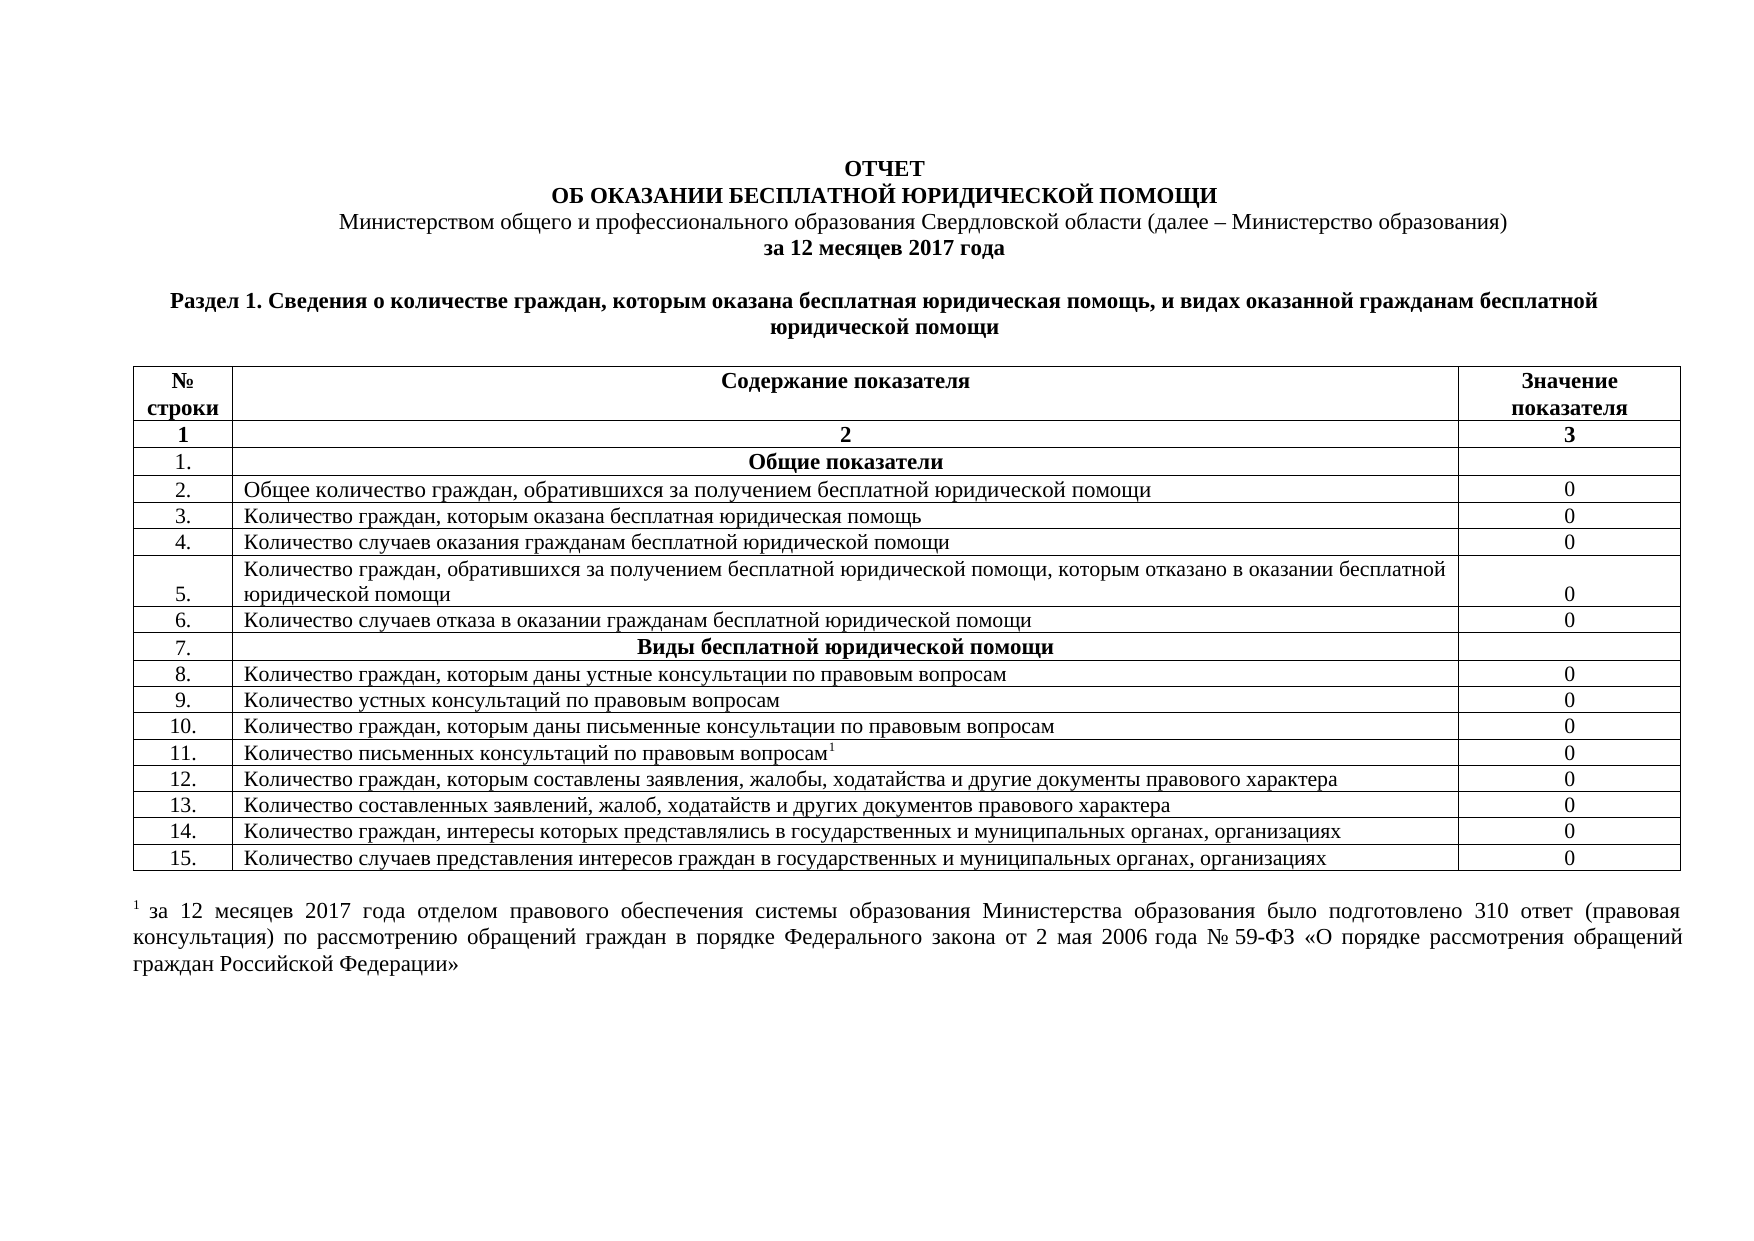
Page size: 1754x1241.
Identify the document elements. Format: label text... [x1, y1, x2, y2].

text за 12 месяцев 2017 года [133, 234, 1636, 261]
table_cell 8. [134, 661, 232, 686]
table_cell Общие показатели [233, 448, 1458, 475]
table_cell 0 [1459, 792, 1680, 817]
table_cell 0 [1459, 845, 1680, 870]
table_cell [1459, 633, 1680, 660]
table_cell Общее количество граждан, обратившихся за получением бесплатной юридической помощи [233, 476, 1458, 502]
table_cell 3. [134, 503, 232, 528]
table_cell Количество граждан, которым даны устные консультации по правовым вопросам [233, 661, 1458, 686]
table_cell Количество граждан, интересы которых представлялись в государственных и муниципальных органах, организациях [233, 818, 1458, 843]
table_cell Количество случаев отказа в оказании гражданам бесплатной юридической помощи [233, 607, 1458, 632]
table_cell 0 [1459, 661, 1680, 686]
table_cell Виды бесплатной юридической помощи [233, 633, 1458, 660]
table_header Значение показателя [1459, 367, 1680, 420]
table_cell Количество граждан, которым составлены заявления, жалобы, ходатайства и другие документы правового характера [233, 766, 1458, 791]
table_cell 0 [1459, 713, 1680, 738]
table_cell 0 [1459, 529, 1680, 554]
table_cell 0 [1459, 766, 1680, 791]
text ОБ ОКАЗАНИИ БЕСПЛАТНОЙ ЮРИДИЧЕСКОЙ ПОМОЩИ [133, 182, 1636, 208]
table_cell 1 [134, 421, 232, 447]
table_cell Количество граждан, обратившихся за получением бесплатной юридической помощи, которым отказано в оказании бесплатной юридической помощи [233, 556, 1458, 606]
table_cell 0 [1459, 556, 1680, 606]
table_cell 2. [134, 476, 232, 502]
table_cell 3 [1459, 421, 1680, 447]
table_cell 7. [134, 633, 232, 660]
table_cell Количество граждан, которым даны письменные консультации по правовым вопросам [233, 713, 1458, 738]
table_cell 1. [134, 448, 232, 475]
table_cell 13. [134, 792, 232, 817]
table_cell 0 [1459, 607, 1680, 632]
table_cell Количество случаев представления интересов граждан в государственных и муниципальных органах, организациях [233, 845, 1458, 870]
table_cell Количество граждан, которым оказана бесплатная юридическая помощь [233, 503, 1458, 528]
table_cell 0 [1459, 503, 1680, 528]
text Министерством общего и профессионального образования Свердловской области (далее – Министерство образования) [133, 208, 1636, 234]
table_cell Количество устных консультаций по правовым вопросам [233, 687, 1458, 712]
table_cell 14. [134, 818, 232, 843]
table_cell 15. [134, 845, 232, 870]
table_cell 9. [134, 687, 232, 712]
table_cell 0 [1459, 687, 1680, 712]
table_cell 6. [134, 607, 232, 632]
text 1 за 12 месяцев 2017 года отделом правового обеспечения системы образования Министерства образования было подготовлено 310 ответ (правовая консультация) по рассмотрению обращений граждан в порядке Федерального закона от 2 мая 2006 года № 59-ФЗ «О порядке рассмотрения обращений граждан Российской Федерации» [133, 897, 1683, 976]
table_header № строки [134, 367, 232, 420]
text ОТЧЕТ [133, 155, 1636, 182]
table_cell 5. [134, 556, 232, 606]
table_cell 0 [1459, 740, 1680, 765]
table_cell 10. [134, 713, 232, 738]
table_cell Количество письменных консультаций по правовым вопросам1 [233, 740, 1458, 765]
table_cell Количество случаев оказания гражданам бесплатной юридической помощи [233, 529, 1458, 554]
table_cell 11. [134, 740, 232, 765]
table_header Содержание показателя [233, 367, 1458, 420]
table_cell [1459, 448, 1680, 475]
table_cell 12. [134, 766, 232, 791]
table_cell 0 [1459, 476, 1680, 502]
table_cell Количество составленных заявлений, жалоб, ходатайств и других документов правового характера [233, 792, 1458, 817]
table_cell 2 [233, 421, 1458, 447]
table_cell 4. [134, 529, 232, 554]
text Раздел 1. Сведения о количестве граждан, которым оказана бесплатная юридическая помощь, и видах оказанной гражданам бесплатной юридической помощи [133, 287, 1636, 340]
table_cell 0 [1459, 818, 1680, 843]
